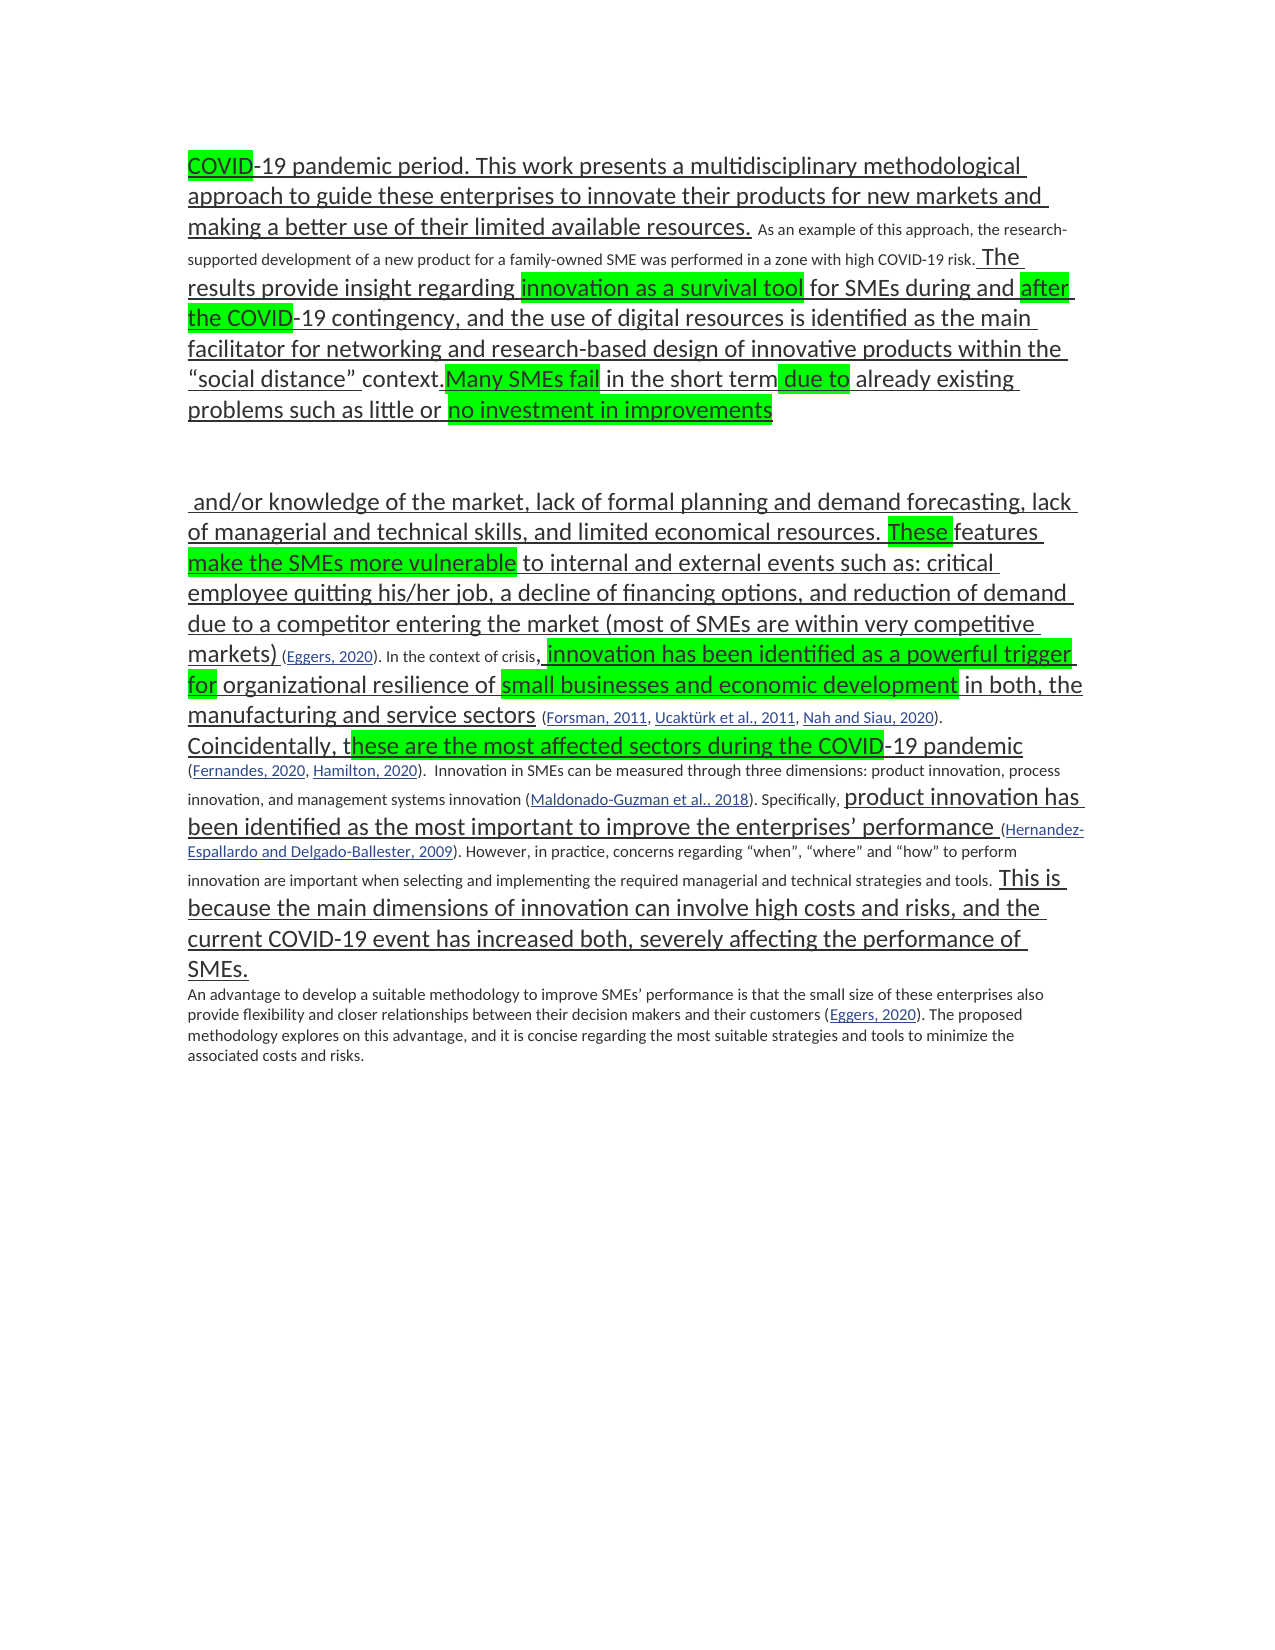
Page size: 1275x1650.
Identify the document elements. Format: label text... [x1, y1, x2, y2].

text An advantage to develop a suitable methodology to improve SMEs’ performance is that the small size of these enterprises also provide flexibility and closer relationships between their decision makers and their customers (Eggers, 2020). The proposed methodology explores on this advantage, and it is concise regarding the most suitable strategies and tools to minimize the associated costs and risks. [187, 984, 1087, 1065]
text and/or knowledge of the market, lack of formal planning and demand forecasting, lack of managerial and technical skills, and limited economical resources. These features make the SMEs more vulnerable to internal and external events such as: critical employee quitting his/her job, a decline of financing options, and reduction of demand due to a competitor entering the market (most of SMEs are within very competitive markets) (Eggers, 2020). In the context of crisis, innovation has been identified as a powerful trigger for organizational resilience of small businesses and economic development in both, the manufacturing and service sectors (Forsman, 2011, Ucaktürk et al., 2011, Nah and Siau, 2020). Coincidentally, these are the most affected sectors during the COVID-19 pandemic (Fernandes, 2020, Hamilton, 2020). Innovation in SMEs can be measured through three dimensions: product innovation, process innovation, and management systems innovation (Maldonado-Guzman et al., 2018). Specifically, product innovation has been identified as the most important to improve the enterprises’ performance (Hernandez-Espallardo and Delgado-Ballester, 2009). However, in practice, concerns regarding “when”, “where” and “how” to perform innovation are important when selecting and implementing the required managerial and technical strategies and tools. This is because the main dimensions of innovation can involve high costs and risks, and the current COVID-19 event has increased both, severely affecting the performance of SMEs. [249, 486, 1087, 984]
